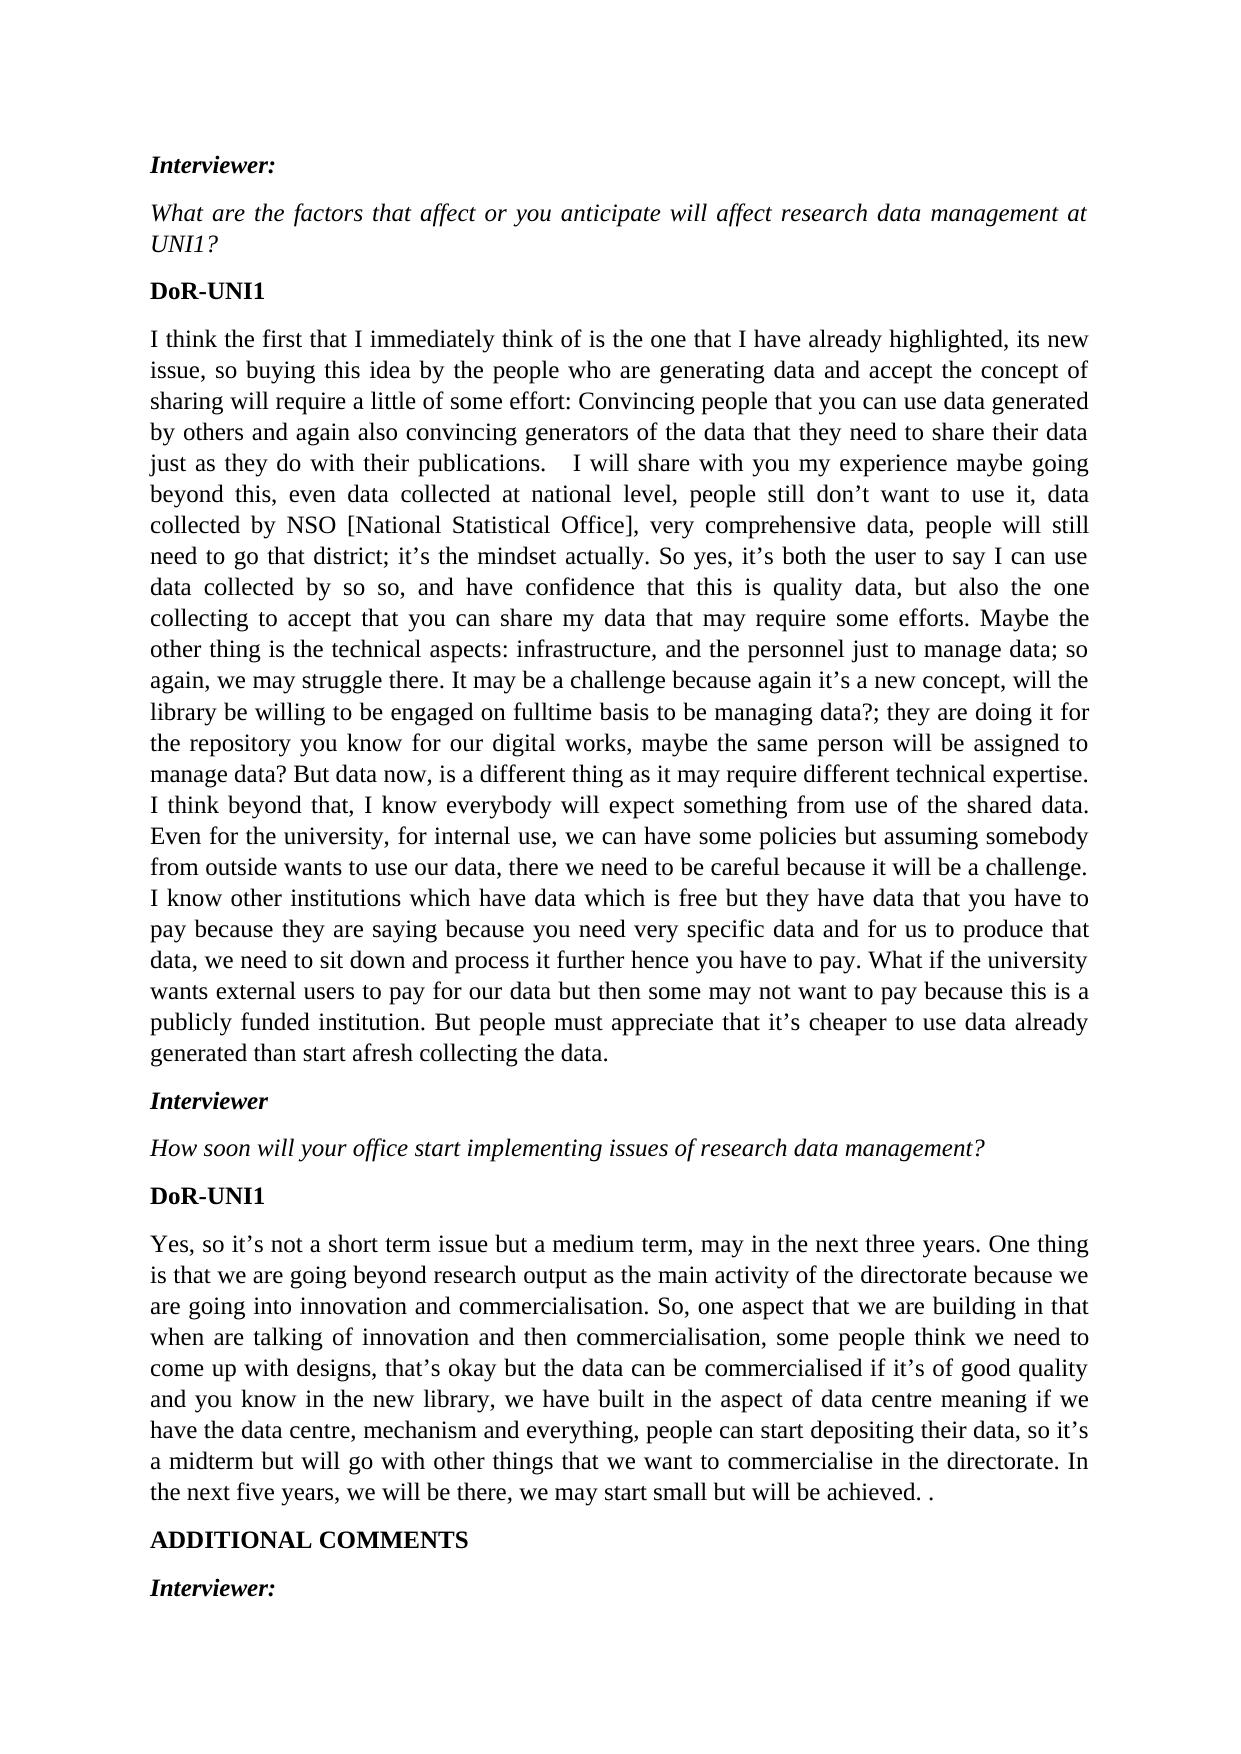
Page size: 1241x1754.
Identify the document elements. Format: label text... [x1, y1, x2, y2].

text Interviewer: [150, 150, 1090, 179]
text How soon will your office start implementing issues of research data management? [150, 1133, 1090, 1162]
text Interviewer: [150, 1573, 1090, 1601]
text What are the factors that affect or you anticipate will affect research data management at UNI1? [150, 198, 1090, 257]
text DoR-UNI1 [150, 276, 1090, 305]
text I think the first that I immediately think of is the one that I have already highlighted, its new issue, so buying this idea by the people who are generating data and accept the concept of sharing will require a little of some effort: Convincing people that you can use data generated by others and again also convincing generators of the data that they need to share their data just as they do with their publications. I will share with you my experience maybe going beyond this, even data collected at national level, people still don’t want to use it, data collected by NSO [National Statistical Office], very comprehensive data, people will still need to go that district; it’s the mindset actually. So yes, it’s both the user to say I can use data collected by so so, and have confidence that this is quality data, but also the one collecting to accept that you can share my data that may require some efforts. Maybe the other thing is the technical aspects: infrastructure, and the personnel just to manage data; so again, we may struggle there. It may be a challenge because again it’s a new concept, will the library be willing to be engaged on fulltime basis to be managing data?; they are doing it for the repository you know for our digital works, maybe the same person will be assigned to manage data? But data now, is a different thing as it may require different technical expertise. I think beyond that, I know everybody will expect something from use of the shared data. Even for the university, for internal use, we can have some policies but assuming somebody from outside wants to use our data, there we need to be careful because it will be a challenge. I know other institutions which have data which is free but they have data that you have to pay because they are saying because you need very specific data and for us to produce that data, we need to sit down and process it further hence you have to pay. What if the university wants external users to pay for our data but then some may not want to pay because this is a publicly funded institution. But people must appreciate that it’s cheaper to use data already generated than start afresh collecting the data. [150, 324, 1090, 1067]
text Yes, so it’s not a short term issue but a medium term, may in the next three years. One thing is that we are going beyond research output as the main activity of the directorate because we are going into innovation and commercialisation. So, one aspect that we are building in that when are talking of innovation and then commercialisation, some people think we need to come up with designs, that’s okay but the data can be commercialised if it’s of good quality and you know in the new library, we have built in the aspect of data centre meaning if we have the data centre, mechanism and everything, people can start depositing their data, so it’s a midterm but will go with other things that we want to commercialise in the directorate. In the next five years, we will be there, we may start small but will be achieved. . [150, 1229, 1090, 1506]
text Interviewer [150, 1086, 1090, 1114]
text ADDITIONAL COMMENTS [150, 1525, 1090, 1554]
text DoR-UNI1 [150, 1181, 1090, 1210]
